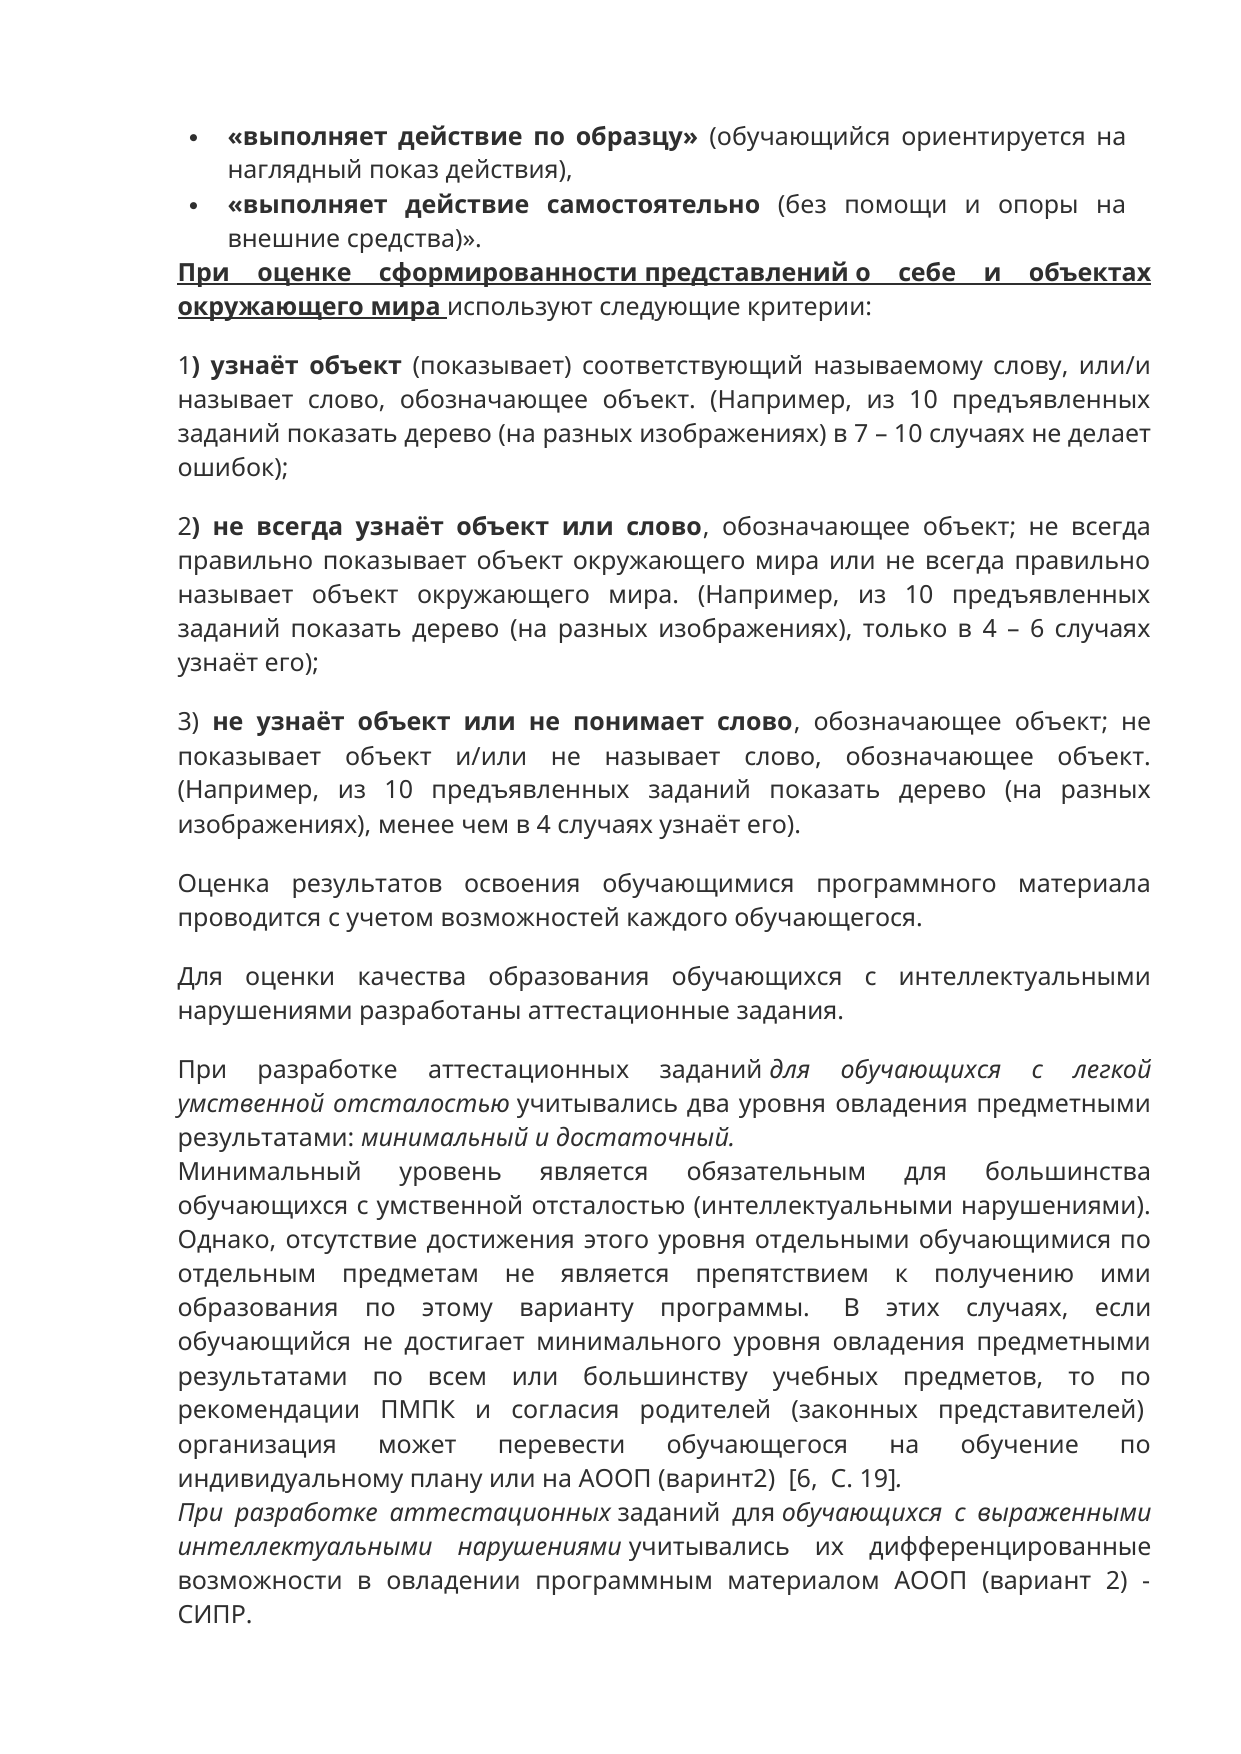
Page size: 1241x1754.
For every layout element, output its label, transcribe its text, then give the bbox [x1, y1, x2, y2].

text При разработке аттестационных заданий для обучающихся с легкой умственной отсталостью учитывались два уровня овладения предметными результатами: минимальный и достаточный. [177, 1052, 1152, 1154]
text При оценке сформированности представлений о себе и объектах окружающего мира используют следующие критерии: [177, 254, 1152, 322]
text Для оценки качества образования обучающихся с интеллектуальными нарушениями разработаны аттестационные задания. [177, 958, 1152, 1027]
text При разработке аттестационных заданий для обучающихся с выраженными интеллектуальными нарушениями учитывались их дифференцированные возможности в овладении программным материалом АООП (вариант 2) - СИПР. [177, 1494, 1152, 1631]
text 3) не узнаёт объект или не понимает слово, обозначающее объект; не показывает объект и/или не называет слово, обозначающее объект. (Например, из 10 предъявленных заданий показать дерево (на разных изображениях), менее чем в 4 случаях узнаёт его). [177, 704, 1152, 840]
list «выполняет действие по образцу» (обучающийся ориентируется на наглядный показ действия), [190, 118, 1127, 186]
list «выполняет действие самостоятельно (без помощи и опоры на внешние средства)». [190, 186, 1127, 254]
text Минимальный уровень является обязательным для большинства обучающихся с умственной отсталостью (интеллектуальными нарушениями). Однако, отсутствие достижения этого уровня отдельными обучающимися по отдельным предметам не является препятствием к получению ими образования по этому варианту программы. В этих случаях, если обучающийся не достигает минимального уровня овладения предметными результатами по всем или большинству учебных предметов, то по рекомендации ПМПК и согласия родителей (законных представителей) организация может перевести обучающегося на обучение по индивидуальному плану или на АООП (варинт2) [6, С. 19]. [177, 1154, 1152, 1494]
text 2) не всегда узнаёт объект или слово, обозначающее объект; не всегда правильно показывает объект окружающего мира или не всегда правильно называет объект окружающего мира. (Например, из 10 предъявленных заданий показать дерево (на разных изображениях), только в 4 – 6 случаях узнаёт его); [177, 509, 1152, 679]
text 1) узнаёт объект (показывает) соответствующий называемому слову, или/и называет слово, обозначающее объект. (Например, из 10 предъявленных заданий показать дерево (на разных изображениях) в 7 – 10 случаях не делает ошибок); [177, 347, 1152, 484]
text Оценка результатов освоения обучающимися программного материала проводится с учетом возможностей каждого обучающегося. [177, 865, 1152, 933]
